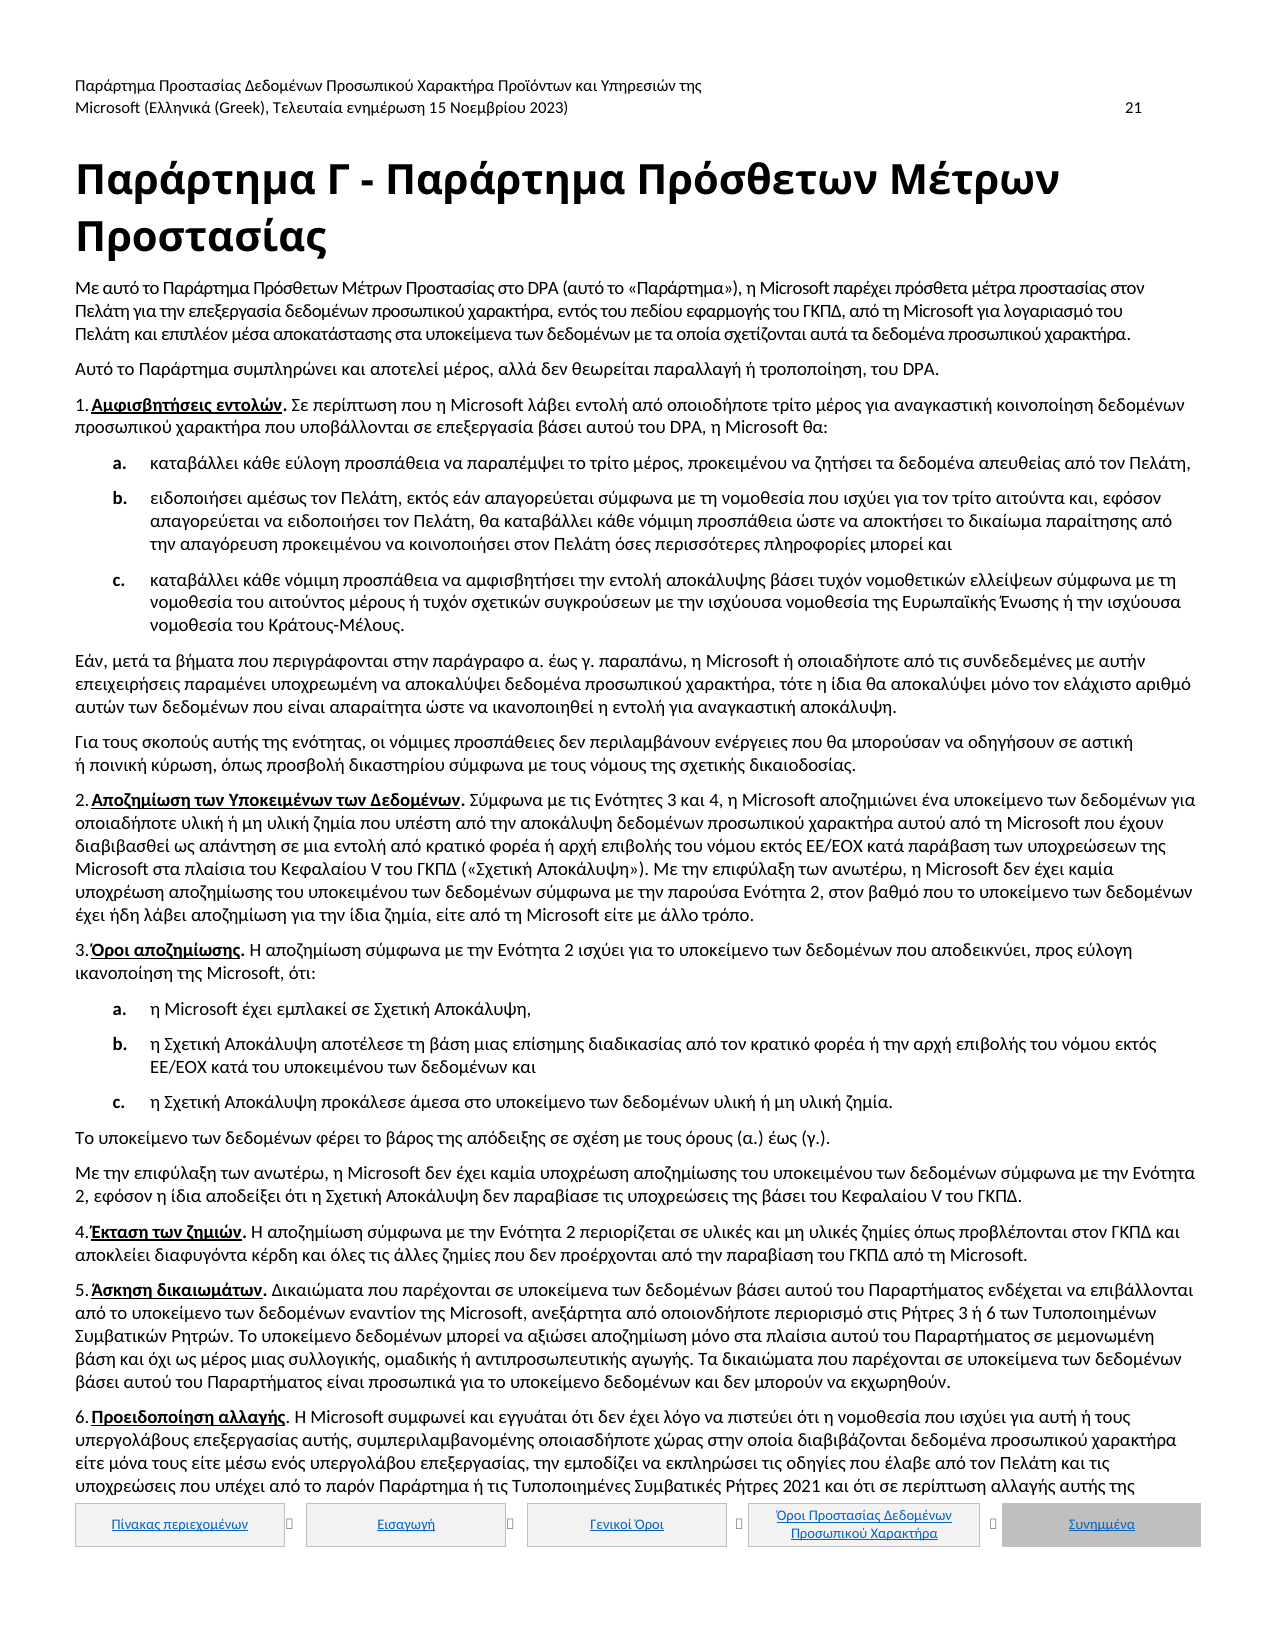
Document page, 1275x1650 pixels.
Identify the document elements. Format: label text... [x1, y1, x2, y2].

list η Σχετική Αποκάλυψη προκάλεσε άμεσα στο υποκείμενο των δεδομένων υλική ή μη υλική ζημία. [112, 1091, 1200, 1113]
list Έκταση των ζημιών. Η αποζημίωση σύμφωνα με την Ενότητα 2 περιορίζεται σε υλικές και μη υλικές ζημίες όπως προβλέπονται στον ΓΚΠΔ και αποκλείει διαφυγόντα κέρδη και όλες τις άλλες ζημίες που δεν προέρχονται από την παραβίαση του ΓΚΠΔ από τη Microsoft. [75, 1220, 1200, 1266]
list καταβάλλει κάθε εύλογη προσπάθεια να παραπέμψει το τρίτο μέρος, προκειμένου να ζητήσει τα δεδομένα απευθείας από τον Πελάτη, [112, 451, 1200, 474]
list η Microsoft έχει εμπλακεί σε Σχετική Αποκάλυψη, [112, 997, 1200, 1020]
list Αυτό το Παράρτημα συμπληρώνει και αποτελεί μέρος, αλλά δεν θεωρείται παραλλαγή ή τροποποίηση, του DPA. [75, 357, 1200, 380]
list Αμφισβητήσεις εντολών. Σε περίπτωση που η Microsoft λάβει εντολή από οποιοδήποτε τρίτο μέρος για αναγκαστική κοινοποίηση δεδομένων προσωπικού χαρακτήρα που υποβάλλονται σε επεξεργασία βάσει αυτού του DPA, η Microsoft θα: [75, 393, 1200, 438]
list Το υποκείμενο των δεδομένων φέρει το βάρος της απόδειξης σε σχέση με τους όρους (α.) έως (γ.). [75, 1126, 1200, 1149]
list Για τους σκοπούς αυτής της ενότητας, οι νόμιμες προσπάθειες δεν περιλαμβάνουν ενέργειες που θα μπορούσαν να οδηγήσουν σε αστική ή ποινική κύρωση, όπως προσβολή δικαστηρίου σύμφωνα με τους νόμους της σχετικής δικαιοδοσίας. [75, 730, 1200, 776]
list Με την επιφύλαξη των ανωτέρω, η Microsoft δεν έχει καμία υποχρέωση αποζημίωσης του υποκειμένου των δεδομένων σύμφωνα με την Ενότητα 2, εφόσον η ίδια αποδείξει ότι η Σχετική Αποκάλυψη δεν παραβίασε τις υποχρεώσεις της βάσει του Κεφαλαίου V του ΓΚΠΔ. [75, 1161, 1200, 1207]
list Αποζημίωση των Υποκειμένων των Δεδομένων. Σύμφωνα με τις Ενότητες 3 και 4, η Microsoft αποζημιώνει ένα υποκείμενο των δεδομένων για οποιαδήποτε υλική ή μη υλική ζημία που υπέστη από την αποκάλυψη δεδομένων προσωπικού χαρακτήρα αυτού από τη Microsoft που έχουν διαβιβασθεί ως απάντηση σε μια εντολή από κρατικό φορέα ή αρχή επιβολής του νόμου εκτός ΕΕ/ΕΟΧ κατά παράβαση των υποχρεώσεων της Microsoft στα πλαίσια του Κεφαλαίου V του ΓΚΠΔ («Σχετική Αποκάλυψη»). Με την επιφύλαξη των ανωτέρω, η Microsoft δεν έχει καμία υποχρέωση αποζημίωσης του υποκειμένου των δεδομένων σύμφωνα με την παρούσα Ενότητα 2, στον βαθμό που το υποκείμενο των δεδομένων έχει ήδη λάβει αποζημίωση για την ίδια ζημία, είτε από τη Microsoft είτε με άλλο τρόπο. [75, 788, 1200, 926]
list Με αυτό το Παράρτημα Πρόσθετων Μέτρων Προστασίας στο DPA (αυτό το «Παράρτημα»), η Microsoft παρέχει πρόσθετα μέτρα προστασίας στον Πελάτη για την επεξεργασία δεδομένων προσωπικού χαρακτήρα, εντός του πεδίου εφαρμογής του ΓΚΠΔ, από τη Microsoft για λογαριασμό του Πελάτη και επιπλέον μέσα αποκατάστασης στα υποκείμενα των δεδομένων με τα οποία σχετίζονται αυτά τα δεδομένα προσωπικού χαρακτήρα. [75, 276, 1200, 345]
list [75, 1405, 1200, 1497]
list καταβάλλει κάθε νόμιμη προσπάθεια να αμφισβητήσει την εντολή αποκάλυψης βάσει τυχόν νομοθετικών ελλείψεων σύμφωνα με τη νομοθεσία του αιτούντος μέρους ή τυχόν σχετικών συγκρούσεων με την ισχύουσα νομοθεσία της Ευρωπαϊκής Ένωσης ή την ισχύουσα νομοθεσία του Κράτους-Μέλους. [112, 568, 1200, 636]
list Εάν, μετά τα βήματα που περιγράφονται στην παράγραφο α. έως γ. παραπάνω, η Microsoft ή οποιαδήποτε από τις συνδεδεμένες με αυτήν επειχειρήσεις παραμένει υποχρεωμένη να αποκαλύψει δεδομένα προσωπικού χαρακτήρα, τότε η ίδια θα αποκαλύψει μόνο τον ελάχιστο αριθμό αυτών των δεδομένων που είναι απαραίτητα ώστε να ικανοποιηθεί η εντολή για αναγκαστική αποκάλυψη. [75, 649, 1200, 718]
subtitle Παράρτημα Γ - Παράρτημα Πρόσθετων Μέτρων Προστασίας [75, 150, 1200, 263]
list Όροι αποζημίωσης. Η αποζημίωση σύμφωνα με την Ενότητα 2 ισχύει για το υποκείμενο των δεδομένων που αποδεικνύει, προς εύλογη ικανοποίηση της Microsoft, ότι: [75, 938, 1200, 984]
list Άσκηση δικαιωμάτων. Δικαιώματα που παρέχονται σε υποκείμενα των δεδομένων βάσει αυτού του Παραρτήματος ενδέχεται να επιβάλλονται από το υποκείμενο των δεδομένων εναντίον της Microsoft, ανεξάρτητα από οποιονδήποτε περιορισμό στις Ρήτρες 3 ή 6 των Τυποποιημένων Συμβατικών Ρητρών. Το υποκείμενο δεδομένων μπορεί να αξιώσει αποζημίωση μόνο στα πλαίσια αυτού του Παραρτήματος σε μεμονωμένη βάση και όχι ως μέρος μιας συλλογικής, ομαδικής ή αντιπροσωπευτικής αγωγής. Τα δικαιώματα που παρέχονται σε υποκείμενα των δεδομένων βάσει αυτού του Παραρτήματος είναι προσωπικά για το υποκείμενο δεδομένων και δεν μπορούν να εκχωρηθούν. [75, 1278, 1200, 1393]
list ειδοποιήσει αμέσως τον Πελάτη, εκτός εάν απαγορεύεται σύμφωνα με τη νομοθεσία που ισχύει για τον τρίτο αιτούντα και, εφόσον απαγορεύεται να ειδοποιήσει τον Πελάτη, θα καταβάλλει κάθε νόμιμη προσπάθεια ώστε να αποκτήσει το δικαίωμα παραίτησης από την απαγόρευση προκειμένου να κοινοποιήσει στον Πελάτη όσες περισσότερες πληροφορίες μπορεί και [112, 486, 1200, 555]
list η Σχετική Αποκάλυψη αποτέλεσε τη βάση μιας επίσημης διαδικασίας από τον κρατικό φορέα ή την αρχή επιβολής του νόμου εκτός ΕΕ/ΕΟΧ κατά του υποκειμένου των δεδομένων και [112, 1032, 1200, 1078]
